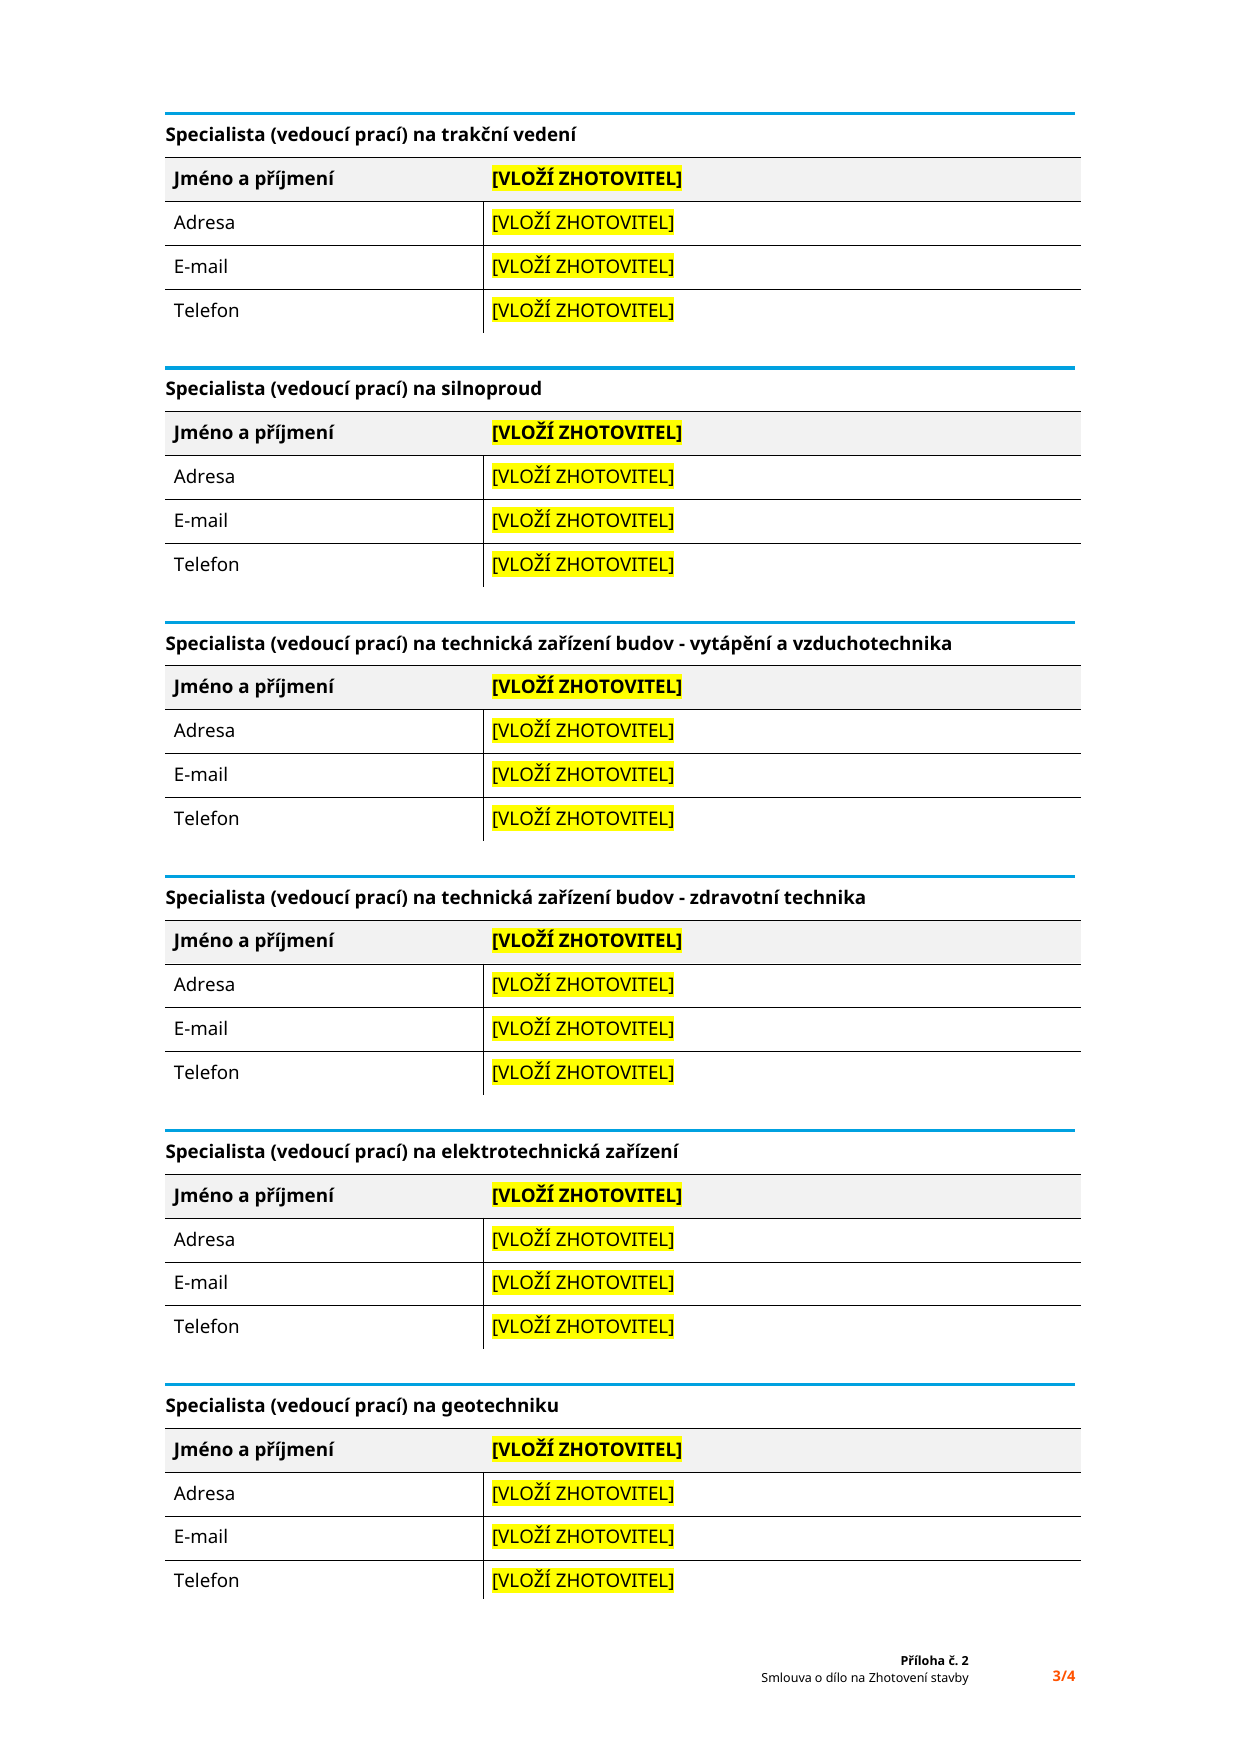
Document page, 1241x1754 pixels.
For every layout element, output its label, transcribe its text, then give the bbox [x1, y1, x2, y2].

table_cell [VLOŽÍ ZHOTOVITEL] [484, 1473, 1081, 1516]
table_cell E-mail [165, 246, 483, 289]
table_cell [VLOŽÍ ZHOTOVITEL] [484, 1561, 1081, 1599]
table_cell Telefon [165, 1306, 483, 1349]
table_cell [VLOŽÍ ZHOTOVITEL] [484, 1219, 1081, 1261]
table_cell [VLOŽÍ ZHOTOVITEL] [484, 710, 1081, 753]
table_cell Telefon [165, 544, 483, 587]
text Specialista (vedoucí prací) na technická zařízení budov - zdravotní technika [165, 878, 1075, 909]
table_cell [VLOŽÍ ZHOTOVITEL] [484, 544, 1081, 587]
table_cell Adresa [165, 1219, 483, 1261]
table_header [VLOŽÍ ZHOTOVITEL] [484, 1175, 1081, 1218]
table_header Jméno a příjmení [165, 921, 484, 963]
table_cell [VLOŽÍ ZHOTOVITEL] [484, 754, 1081, 797]
table_cell [VLOŽÍ ZHOTOVITEL] [484, 965, 1081, 1007]
table_cell Telefon [165, 1561, 483, 1599]
table_header [VLOŽÍ ZHOTOVITEL] [484, 666, 1081, 709]
text Specialista (vedoucí prací) na geotechniku [165, 1386, 1075, 1418]
text Specialista (vedoucí prací) na trakční vedení [165, 115, 1075, 147]
table_cell Telefon [165, 1052, 483, 1095]
table_cell E-mail [165, 1263, 483, 1305]
text Specialista (vedoucí prací) na technická zařízení budov - vytápění a vzduchotechnika [165, 624, 1075, 655]
table_cell Adresa [165, 202, 483, 245]
table_cell Adresa [165, 965, 483, 1007]
table_cell [VLOŽÍ ZHOTOVITEL] [484, 1517, 1081, 1559]
table_cell [VLOŽÍ ZHOTOVITEL] [484, 246, 1081, 289]
text Specialista (vedoucí prací) na silnoproud [165, 370, 1075, 401]
table_cell [VLOŽÍ ZHOTOVITEL] [484, 500, 1081, 543]
table_header Jméno a příjmení [165, 666, 484, 709]
table_cell E-mail [165, 500, 483, 543]
table_header [VLOŽÍ ZHOTOVITEL] [484, 412, 1081, 455]
table_cell [VLOŽÍ ZHOTOVITEL] [484, 202, 1081, 245]
table_header [VLOŽÍ ZHOTOVITEL] [484, 158, 1081, 201]
table_cell Adresa [165, 456, 483, 499]
text Specialista (vedoucí prací) na elektrotechnická zařízení [165, 1132, 1075, 1164]
table_cell [VLOŽÍ ZHOTOVITEL] [484, 456, 1081, 499]
table_header [VLOŽÍ ZHOTOVITEL] [484, 921, 1081, 963]
table_header Jméno a příjmení [165, 158, 484, 201]
table_cell Telefon [165, 290, 483, 332]
table_cell [VLOŽÍ ZHOTOVITEL] [484, 1306, 1081, 1349]
table_cell Adresa [165, 710, 483, 753]
table_cell [VLOŽÍ ZHOTOVITEL] [484, 1263, 1081, 1305]
table_cell [VLOŽÍ ZHOTOVITEL] [484, 798, 1081, 841]
table_cell E-mail [165, 754, 483, 797]
table_cell [VLOŽÍ ZHOTOVITEL] [484, 1008, 1081, 1051]
table_cell Telefon [165, 798, 483, 841]
table_cell E-mail [165, 1008, 483, 1051]
table_header Jméno a příjmení [165, 1429, 484, 1472]
table_cell [VLOŽÍ ZHOTOVITEL] [484, 1052, 1081, 1095]
table_header Jméno a příjmení [165, 412, 484, 455]
table_cell Adresa [165, 1473, 483, 1516]
table_header [VLOŽÍ ZHOTOVITEL] [484, 1429, 1081, 1472]
table_cell [VLOŽÍ ZHOTOVITEL] [484, 290, 1081, 332]
table_cell E-mail [165, 1517, 483, 1559]
table_header Jméno a příjmení [165, 1175, 484, 1218]
